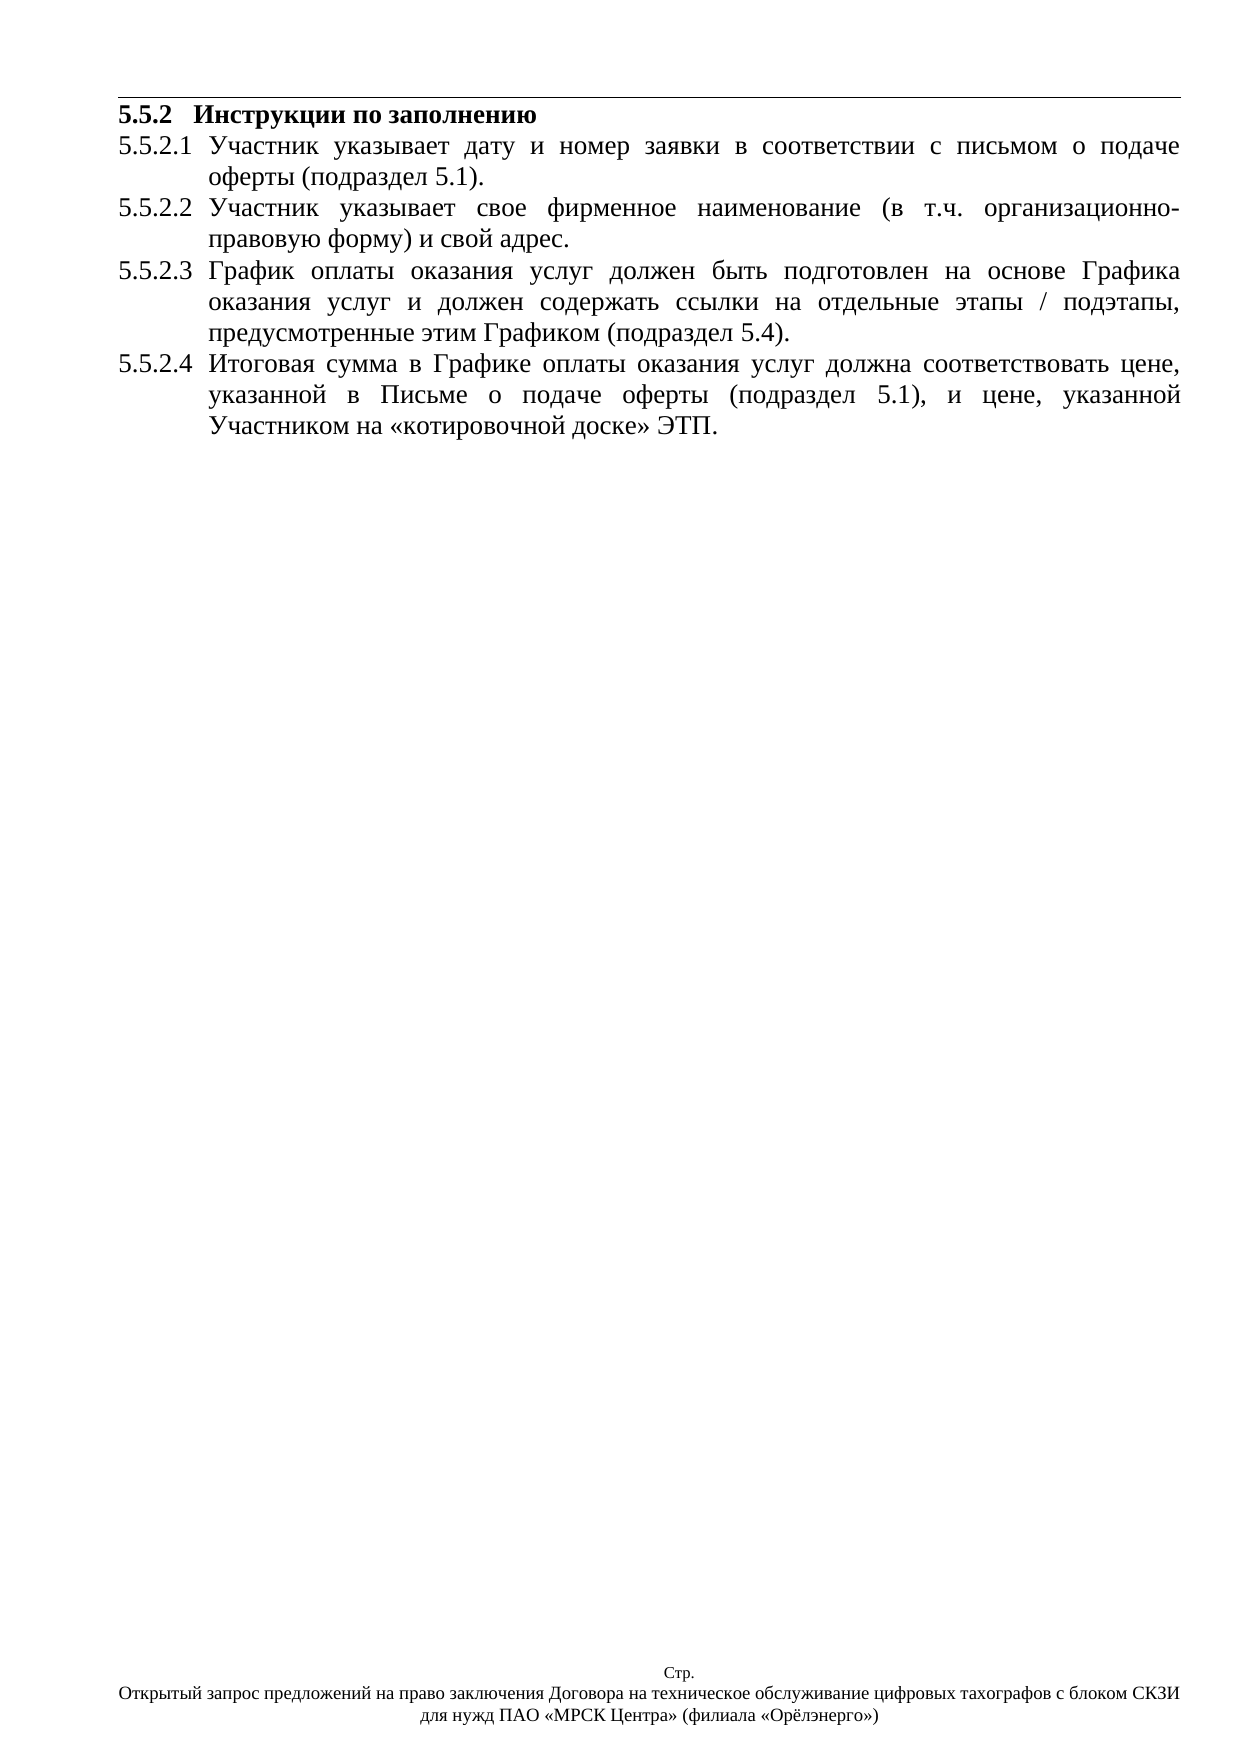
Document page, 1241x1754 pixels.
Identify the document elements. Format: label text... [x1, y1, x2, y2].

subtitle Инструкции по заполнению [118, 98, 1181, 129]
list Участник указывает дату и номер заявки в соответствии с письмом о подаче оферты (подраздел 5.1). [118, 129, 1181, 191]
list Участник указывает свое фирменное наименование (в т.ч. организационно-правовую форму) и свой адрес. [118, 191, 1181, 254]
list Итоговая сумма в Графике оплаты оказания услуг должна соответствовать цене, указанной в Письме о подаче оферты (подраздел 5.1), и цене, указанной Участником на «котировочной доске» ЭТП. [118, 347, 1181, 441]
list График оплаты оказания услуг должен быть подготовлен на основе Графика оказания услуг и должен содержать ссылки на отдельные этапы / подэтапы, предусмотренные этим Графиком (подраздел 5.4). [118, 254, 1181, 347]
